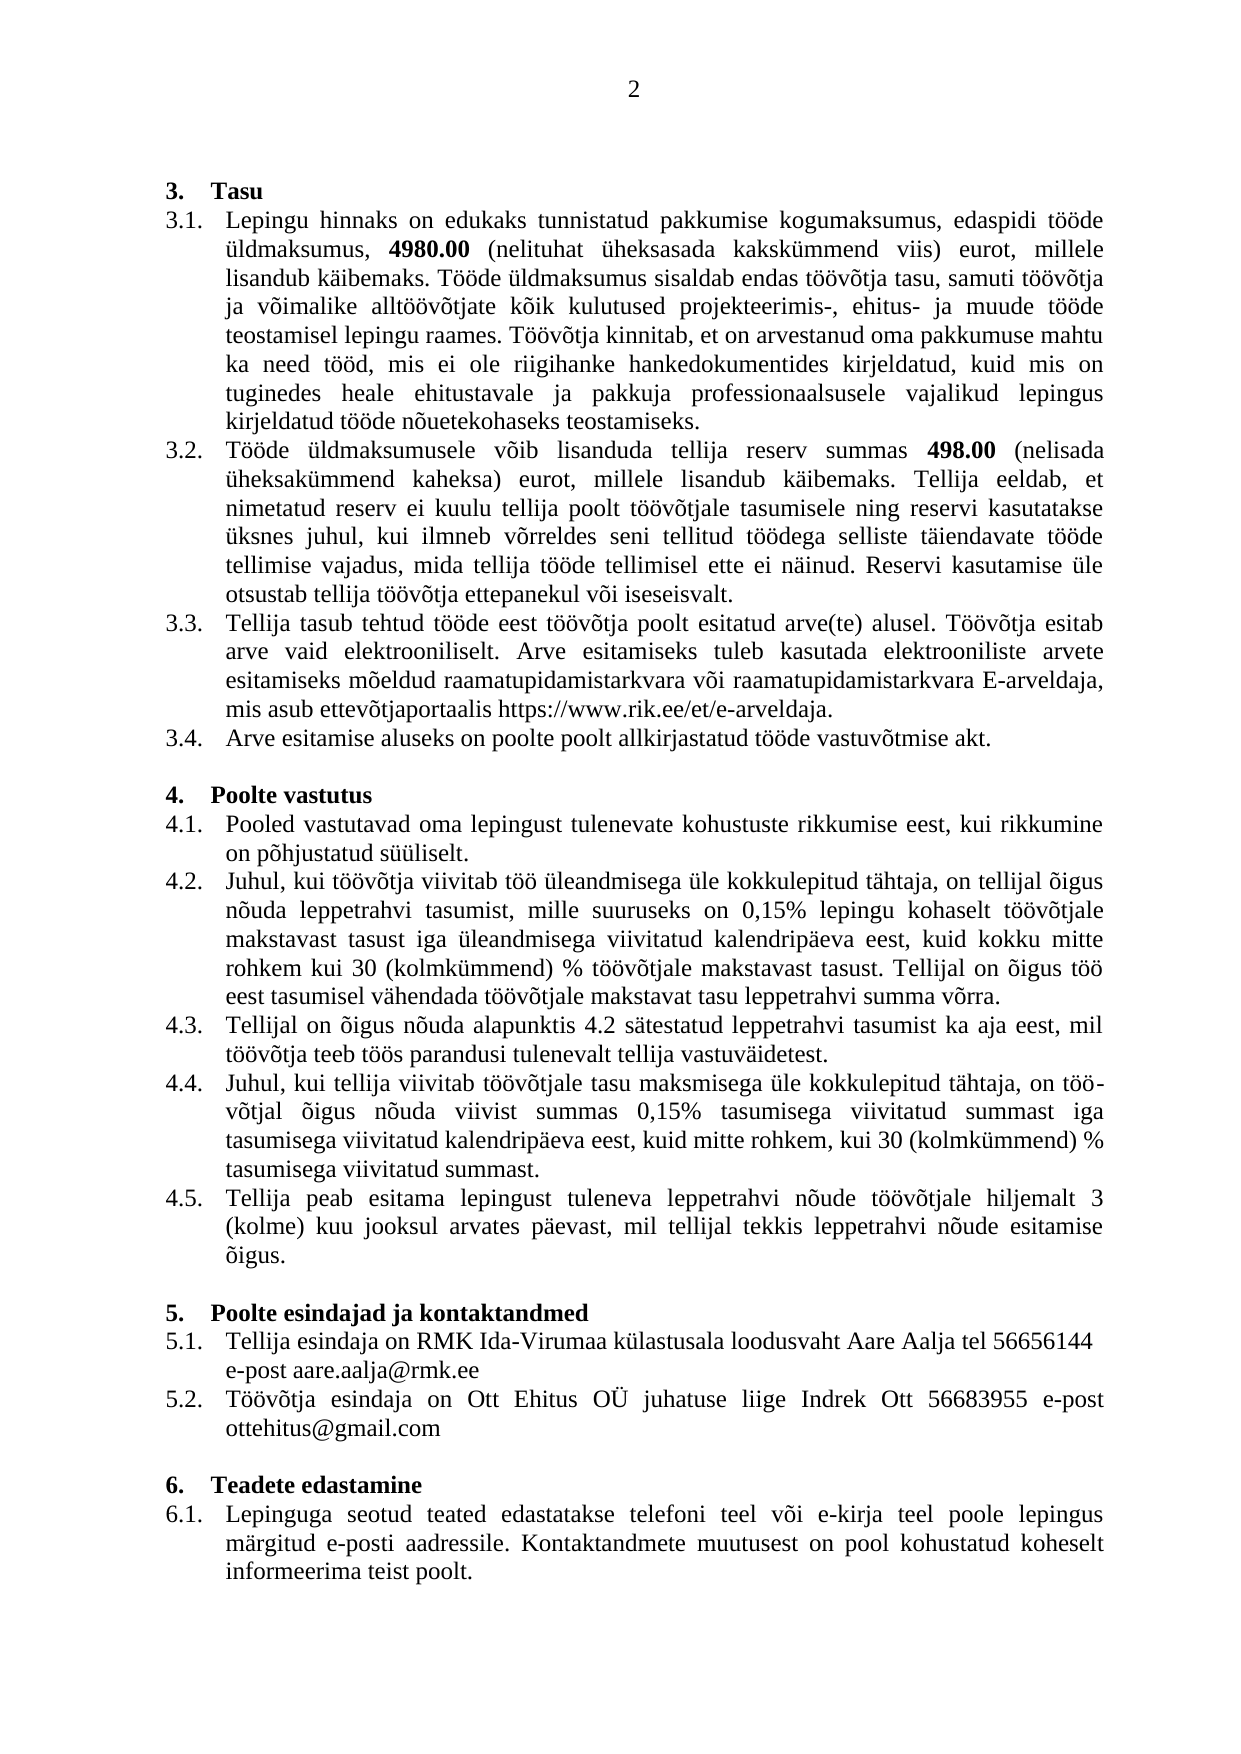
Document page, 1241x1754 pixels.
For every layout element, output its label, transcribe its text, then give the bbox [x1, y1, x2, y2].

text Pooled vastutavad oma lepingust tulenevate kohustuste rikkumise eest, kui rikkumine on põhjustatud süüliselt. [165, 809, 1104, 866]
text Arve esitamise aluseks on poolte poolt allkirjastatud tööde vastuvõtmise akt. [165, 723, 1104, 751]
text Lepingu hinnaks on edukaks tunnistatud pakkumise kogumaksumus, edaspidi tööde üldmaksumus, 4980.00 (nelituhat üheksasada kakskümmend viis) eurot, millele lisandub käibemaks. Tööde üldmaksumus sisaldab endas töövõtja tasu, samuti töövõtja ja võimalike alltöövõtjate kõik kulutused projekteerimis-, ehitus- ja muude tööde teostamisel lepingu raames. Töövõtja kinnitab, et on arvestanud oma pakkumuse mahtu ka need tööd, mis ei ole riigihanke hankedokumentides kirjeldatud, kuid mis on tuginedes heale ehitustavale ja pakkuja professionaalsusele vajalikud lepingus kirjeldatud tööde nõuetekohaseks teostamiseks. [165, 205, 1104, 435]
text Juhul, kui töövõtja viivitab töö üleandmisega üle kokkulepitud tähtaja, on tellijal õigus nõuda leppetrahvi tasumist, mille suuruseks on 0,15% lepingu kohaselt töövõtjale makstavast tasust iga üleandmisega viivitatud kalendripäeva eest, kuid kokku mitte rohkem kui 30 (kolmkümmend) % töövõtjale makstavast tasust. Tellijal on õigus töö eest tasumisel vähendada töövõtjale makstavat tasu leppetrahvi summa võrra. [165, 866, 1104, 1010]
text Tellija esindaja on RMK Ida-Virumaa külastusala loodusvaht Aare Aalja tel 56656144 e-post aare.aalja@rmk.ee [165, 1326, 1104, 1384]
text Tööde üldmaksumusele võib lisanduda tellija reserv summas 498.00 (nelisada üheksakümmend kaheksa) eurot, millele lisandub käibemaks. Tellija eeldab, et nimetatud reserv ei kuulu tellija poolt töövõtjale tasumisele ning reservi kasutatakse üksnes juhul, kui ilmneb võrreldes seni tellitud töödega selliste täiendavate tööde tellimise vajadus, mida tellija tööde tellimisel ette ei näinud. Reservi kasutamise üle otsustab tellija töövõtja ettepanekul või iseseisvalt. [165, 435, 1104, 608]
text Teadete edastamine [165, 1470, 1104, 1499]
text Juhul, kui tellija viivitab töövõtjale tasu maksmisega üle kokkulepitud tähtaja, on töövõtjal õigus nõuda viivist summas 0,15% tasumisega viivitatud summast iga tasumisega viivitatud kalendripäeva eest, kuid mitte rohkem, kui 30 (kolmkümmend) % tasumisega viivitatud summast. [165, 1068, 1104, 1183]
text Poolte vastutus [165, 780, 1104, 809]
text Tellijal on õigus nõuda alapunktis 4.2 sätestatud leppetrahvi tasumist ka aja eest, mil töövõtja teeb töös parandusi tulenevalt tellija vastuväidetest. [165, 1010, 1104, 1068]
text Poolte esindajad ja kontaktandmed [165, 1298, 1104, 1326]
text Tellija peab esitama lepingust tuleneva leppetrahvi nõude töövõtjale hiljemalt 3 (kolme) kuu jooksul arvates päevast, mil tellijal tekkis leppetrahvi nõude esitamise õigus. [165, 1183, 1104, 1269]
text Töövõtja esindaja on Ott Ehitus OÜ juhatuse liige Indrek Ott 56683955 e-post ottehitus@gmail.com [165, 1384, 1104, 1441]
text Tasu [165, 176, 1104, 205]
text Lepinguga seotud teated edastatakse telefoni teel või e-kirja teel poole lepingus märgitud e-posti aadressile. Kontaktandmete muutusest on pool kohustatud koheselt informeerima teist poolt. [165, 1499, 1104, 1585]
text Tellija tasub tehtud tööde eest töövõtja poolt esitatud arve(te) alusel. Töövõtja esitab arve vaid elektrooniliselt. Arve esitamiseks tuleb kasutada elektrooniliste arvete esitamiseks mõeldud raamatupidamistarkvara või raamatupidamistarkvara E-arveldaja, mis asub ettevõtjaportaalis https://www.rik.ee/et/e-arveldaja. [165, 608, 1104, 723]
